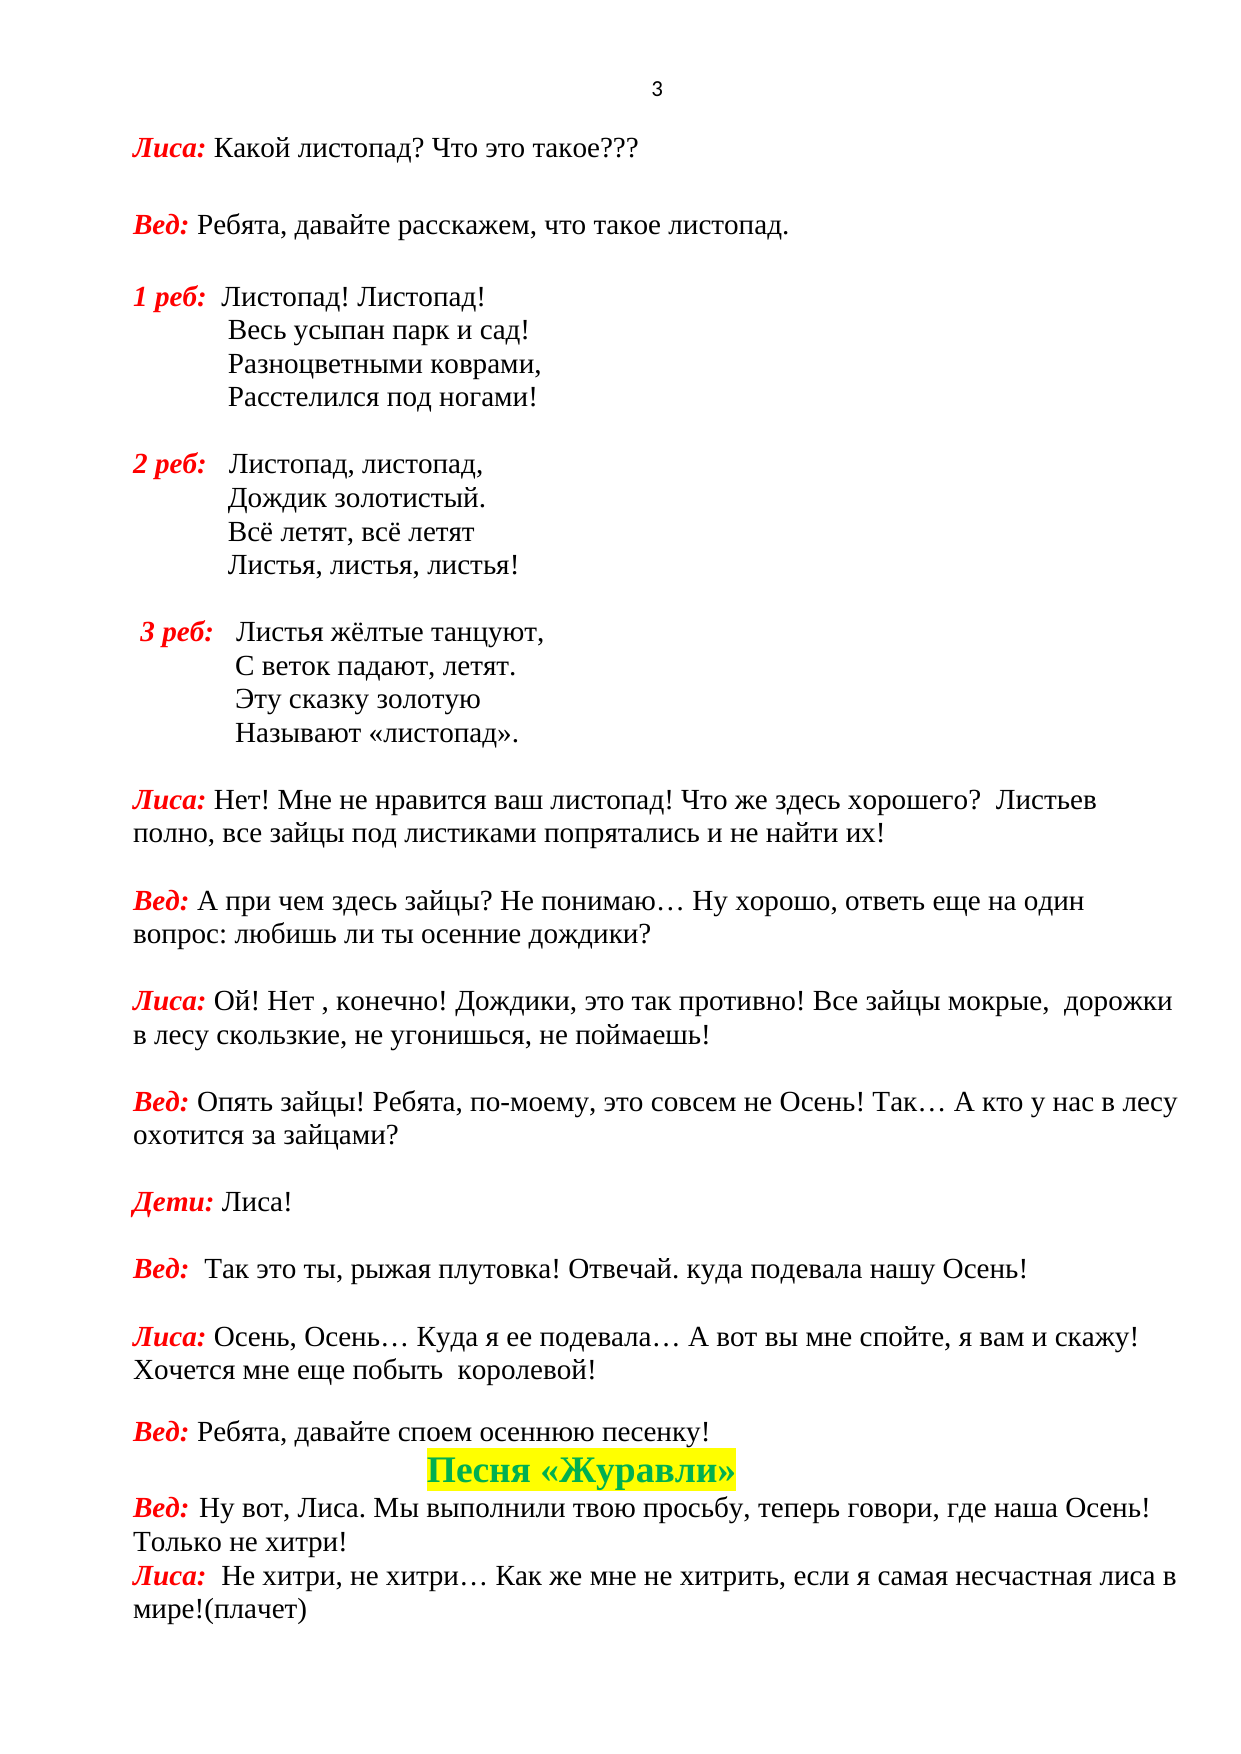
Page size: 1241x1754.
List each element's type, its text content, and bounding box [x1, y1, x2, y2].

text Расстелился под ногами! [133, 379, 1181, 413]
text С веток падают, летят. [133, 648, 1181, 681]
text полно, все зайцы под листиками попрятались и не найти их! [133, 816, 1181, 849]
text Разноцветными коврами, [133, 346, 1181, 379]
text Весь усыпан парк и сад! [133, 312, 1181, 346]
text Лиса: Осень, Осень… Куда я ее подевала… А вот вы мне спойте, я вам и скажу! [133, 1319, 1181, 1352]
text Вед: Ребята, давайте споем осеннюю песенку! [133, 1414, 1181, 1447]
text 1 реб: Листопад! Листопад! [133, 279, 1181, 312]
text Вед: Опять зайцы! Ребята, по-моему, это совсем не Осень! Так… А кто у нас в лесу охотится за зайцами? [133, 1084, 1181, 1151]
text Хочется мне еще побыть королевой! [133, 1352, 1181, 1386]
text Вед: А при чем здесь зайцы? Не понимаю… Ну хорошо, ответь еще на один вопрос: любишь ли ты осенние дождики? [133, 883, 1181, 950]
text Эту сказку золотую [133, 681, 1181, 715]
text Вед: Так это ты, рыжая плутовка! Отвечай. куда подевала нашу Осень! [133, 1252, 1181, 1285]
text 2 реб: Листопад, листопад, [133, 447, 1181, 480]
text Листья, листья, листья! [133, 547, 1181, 581]
text Вед: Ребята, давайте расскажем, что такое листопад. [133, 207, 1181, 240]
text Песня «Журавли» [133, 1447, 1181, 1491]
text Лиса: Нет! Мне не нравится ваш листопад! Что же здесь хорошего? Листьев [133, 782, 1181, 816]
text 3 реб: Листья жёлтые танцуют, [133, 614, 1181, 648]
text Лиса: Ой! Нет , конечно! Дождики, это так противно! Все зайцы мокрые, дорожки в лесу скользкие, не угонишься, не поймаешь! [133, 983, 1181, 1050]
text Называют «листопад». [133, 715, 1181, 748]
text Всё летят, всё летят [133, 514, 1181, 547]
text Лиса: Не хитри, не хитри… Как же мне не хитрить, если я самая несчастная лиса в мире!(плачет) [133, 1558, 1181, 1625]
text Дети: Лиса! [133, 1184, 1181, 1218]
text Лиса: Какой листопад? Что это такое??? [133, 130, 1181, 163]
text Дождик золотистый. [133, 480, 1181, 514]
text Вед: Ну вот, Лиса. Мы выполнили твою просьбу, теперь говори, где наша Осень! Только не хитри! [133, 1491, 1181, 1558]
